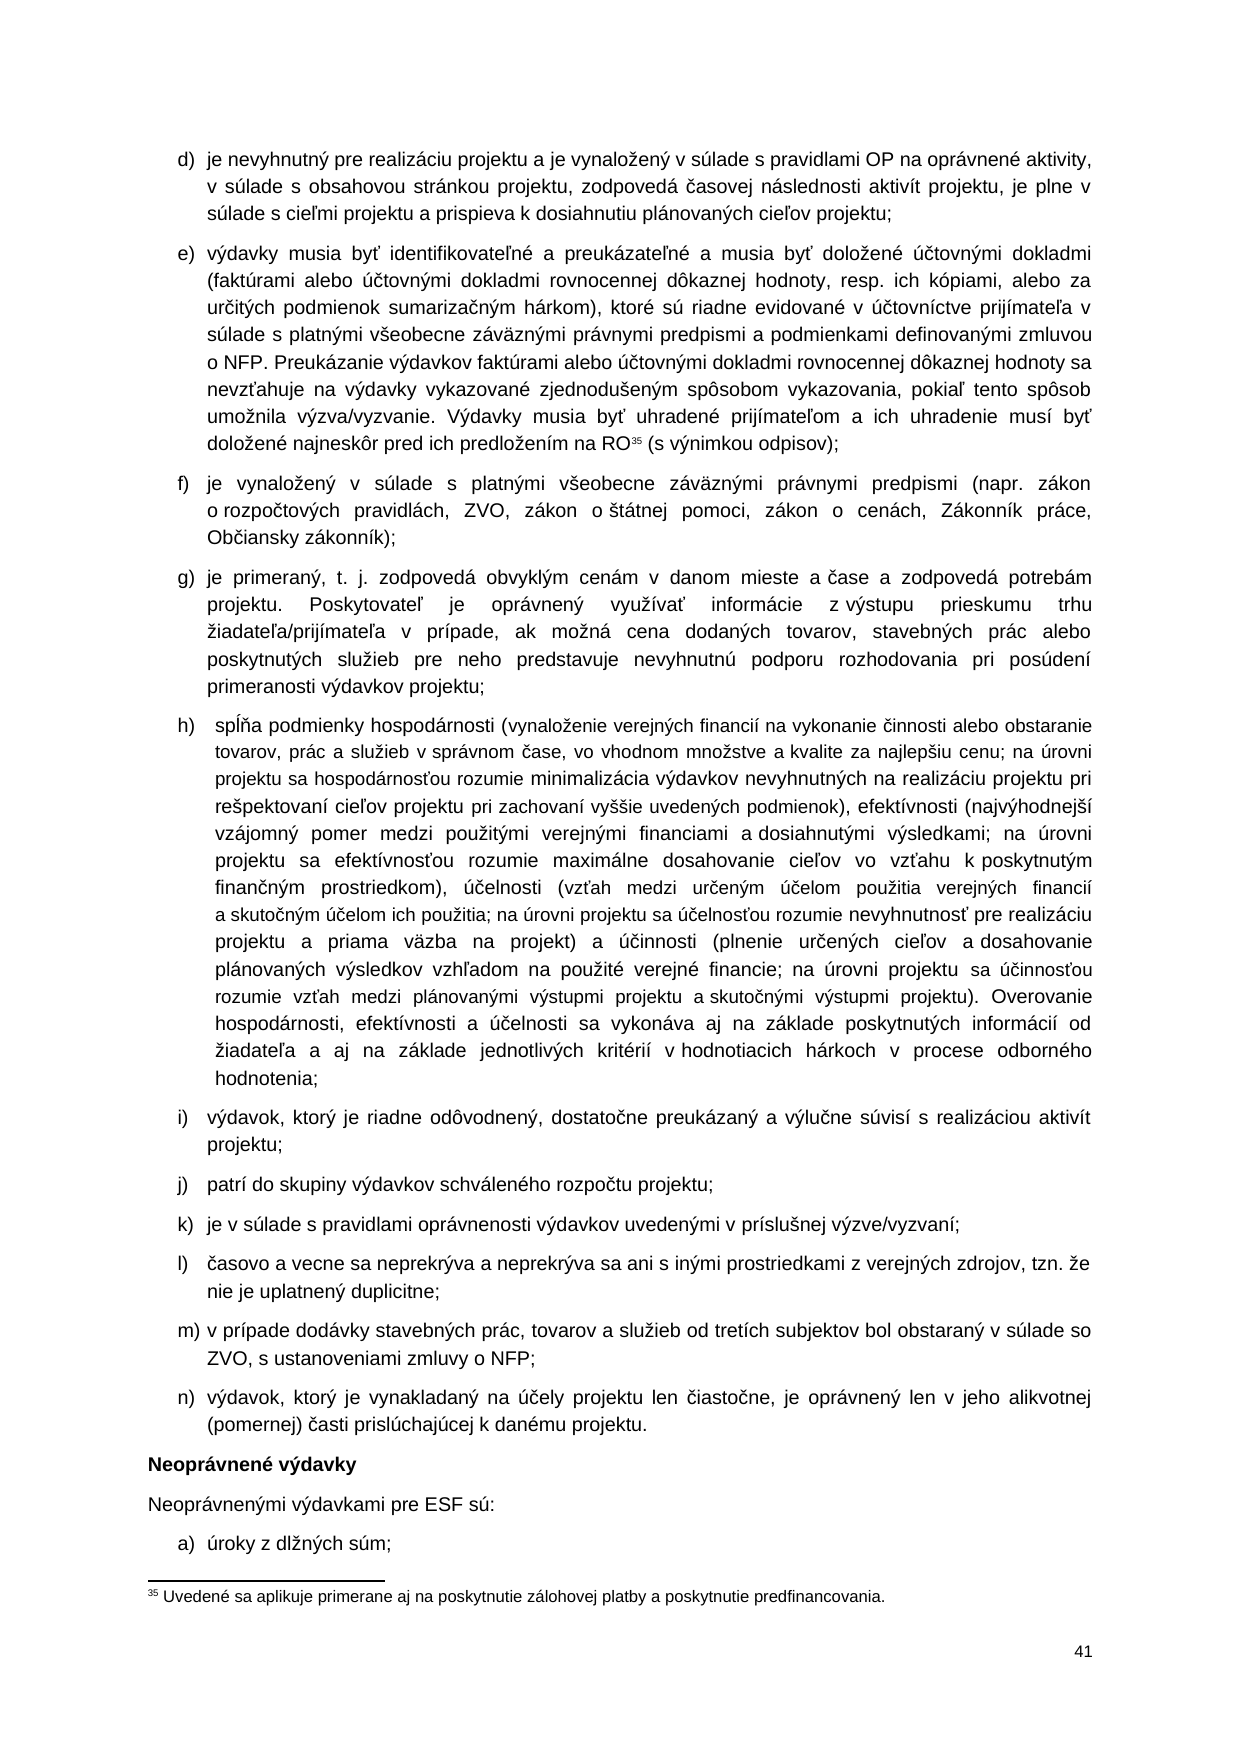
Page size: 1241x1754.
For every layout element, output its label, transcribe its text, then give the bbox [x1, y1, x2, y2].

list je primeraný, t. j. zodpovedá obvyklým cenám v danom mieste a čase a zodpovedá potrebám projektu. Poskytovateľ je oprávnený využívať informácie z výstupu prieskumu trhu žiadateľa/prijímateľa v prípade, ak možná cena dodaných tovarov, stavebných prác alebo poskytnutých služieb pre neho predstavuje nevyhnutnú podporu rozhodovania pri posúdení primeranosti výdavkov projektu; [177, 566, 1092, 697]
text Neoprávnenými výdavkami pre ESF sú: [148, 1493, 1092, 1515]
text Neoprávnené výdavky [148, 1453, 1092, 1476]
list časovo a vecne sa neprekrýva a neprekrýva sa ani s inými prostriedkami z verejných zdrojov, tzn. že nie je uplatnený duplicitne; [177, 1252, 1092, 1302]
list v prípade dodávky stavebných prác, tovarov a služieb od tretích subjektov bol obstaraný v súlade so ZVO, s ustanoveniami zmluvy o NFP; [177, 1319, 1092, 1369]
list úroky z dlžných súm; [177, 1532, 1092, 1555]
list výdavok, ktorý je vynakladaný na účely projektu len čiastočne, je oprávnený len v jeho alikvotnej (pomernej) časti prislúchajúcej k danému projektu. [177, 1386, 1092, 1436]
list patrí do skupiny výdavkov schváleného rozpočtu projektu; [177, 1173, 1092, 1196]
list výdavky musia byť identifikovateľné a preukázateľné a musia byť doložené účtovnými dokladmi (faktúrami alebo účtovnými dokladmi rovnocennej dôkaznej hodnoty, resp. ich kópiami, alebo za určitých podmienok sumarizačným hárkom), ktoré sú riadne evidované v účtovníctve prijímateľa v súlade s platnými všeobecne záväznými právnymi predpismi a podmienkami definovanými zmluvou o NFP. Preukázanie výdavkov faktúrami alebo účtovnými dokladmi rovnocennej dôkaznej hodnoty sa nevzťahuje na výdavky vykazované zjednodušeným spôsobom vykazovania, pokiaľ tento spôsob umožnila výzva/vyzvanie. Výdavky musia byť uhradené prijímateľom a ich uhradenie musí byť doložené najneskôr pred ich predložením na RO (s výnimkou odpisov); [177, 242, 1092, 455]
list je v súlade s pravidlami oprávnenosti výdavkov uvedenými v príslušnej výzve/vyzvaní; [177, 1213, 1092, 1235]
list spĺňa podmienky hospodárnosti (vynaloženie verejných financií na vykonanie činnosti alebo obstaranie tovarov, prác a služieb v správnom čase, vo vhodnom množstve a kvalite za najlepšiu cenu; na úrovni projektu sa hospodárnosťou rozumie minimalizácia výdavkov nevyhnutných na realizáciu projektu pri rešpektovaní cieľov projektu pri zachovaní vyššie uvedených podmienok), efektívnosti (najvýhodnejší vzájomný pomer medzi použitými verejnými financiami a dosiahnutými výsledkami; na úrovni projektu sa efektívnosťou rozumie maximálne dosahovanie cieľov vo vzťahu k poskytnutým finančným prostriedkom), účelnosti (vzťah medzi určeným účelom použitia verejných financií a skutočným účelom ich použitia; na úrovni projektu sa účelnosťou rozumie nevyhnutnosť pre realizáciu projektu a priama väzba na projekt) a účinnosti (plnenie určených cieľov a dosahovanie plánovaných výsledkov vzhľadom na použité verejné financie; na úrovni projektu sa účinnosťou rozumie vzťah medzi plánovanými výstupmi projektu a skutočnými výstupmi projektu). Overovanie hospodárnosti, efektívnosti a účelnosti sa vykonáva aj na základe poskytnutých informácií od žiadateľa a aj na základe jednotlivých kritérií v hodnotiacich hárkoch v procese odborného hodnotenia; [177, 714, 1092, 1089]
list je nevyhnutný pre realizáciu projektu a je vynaložený v súlade s pravidlami OP na oprávnené aktivity, v súlade s obsahovou stránkou projektu, zodpovedá časovej následnosti aktivít projektu, je plne v súlade s cieľmi projektu a prispieva k dosiahnutiu plánovaných cieľov projektu; [177, 148, 1092, 225]
list výdavok, ktorý je riadne odôvodnený, dostatočne preukázaný a výlučne súvisí s realizáciou aktivít projektu; [177, 1106, 1092, 1156]
list je vynaložený v súlade s platnými všeobecne záväznými právnymi predpismi (napr. zákon o rozpočtových pravidlách, ZVO, zákon o štátnej pomoci, zákon o cenách, Zákonník práce, Občiansky zákonník); [177, 472, 1092, 549]
